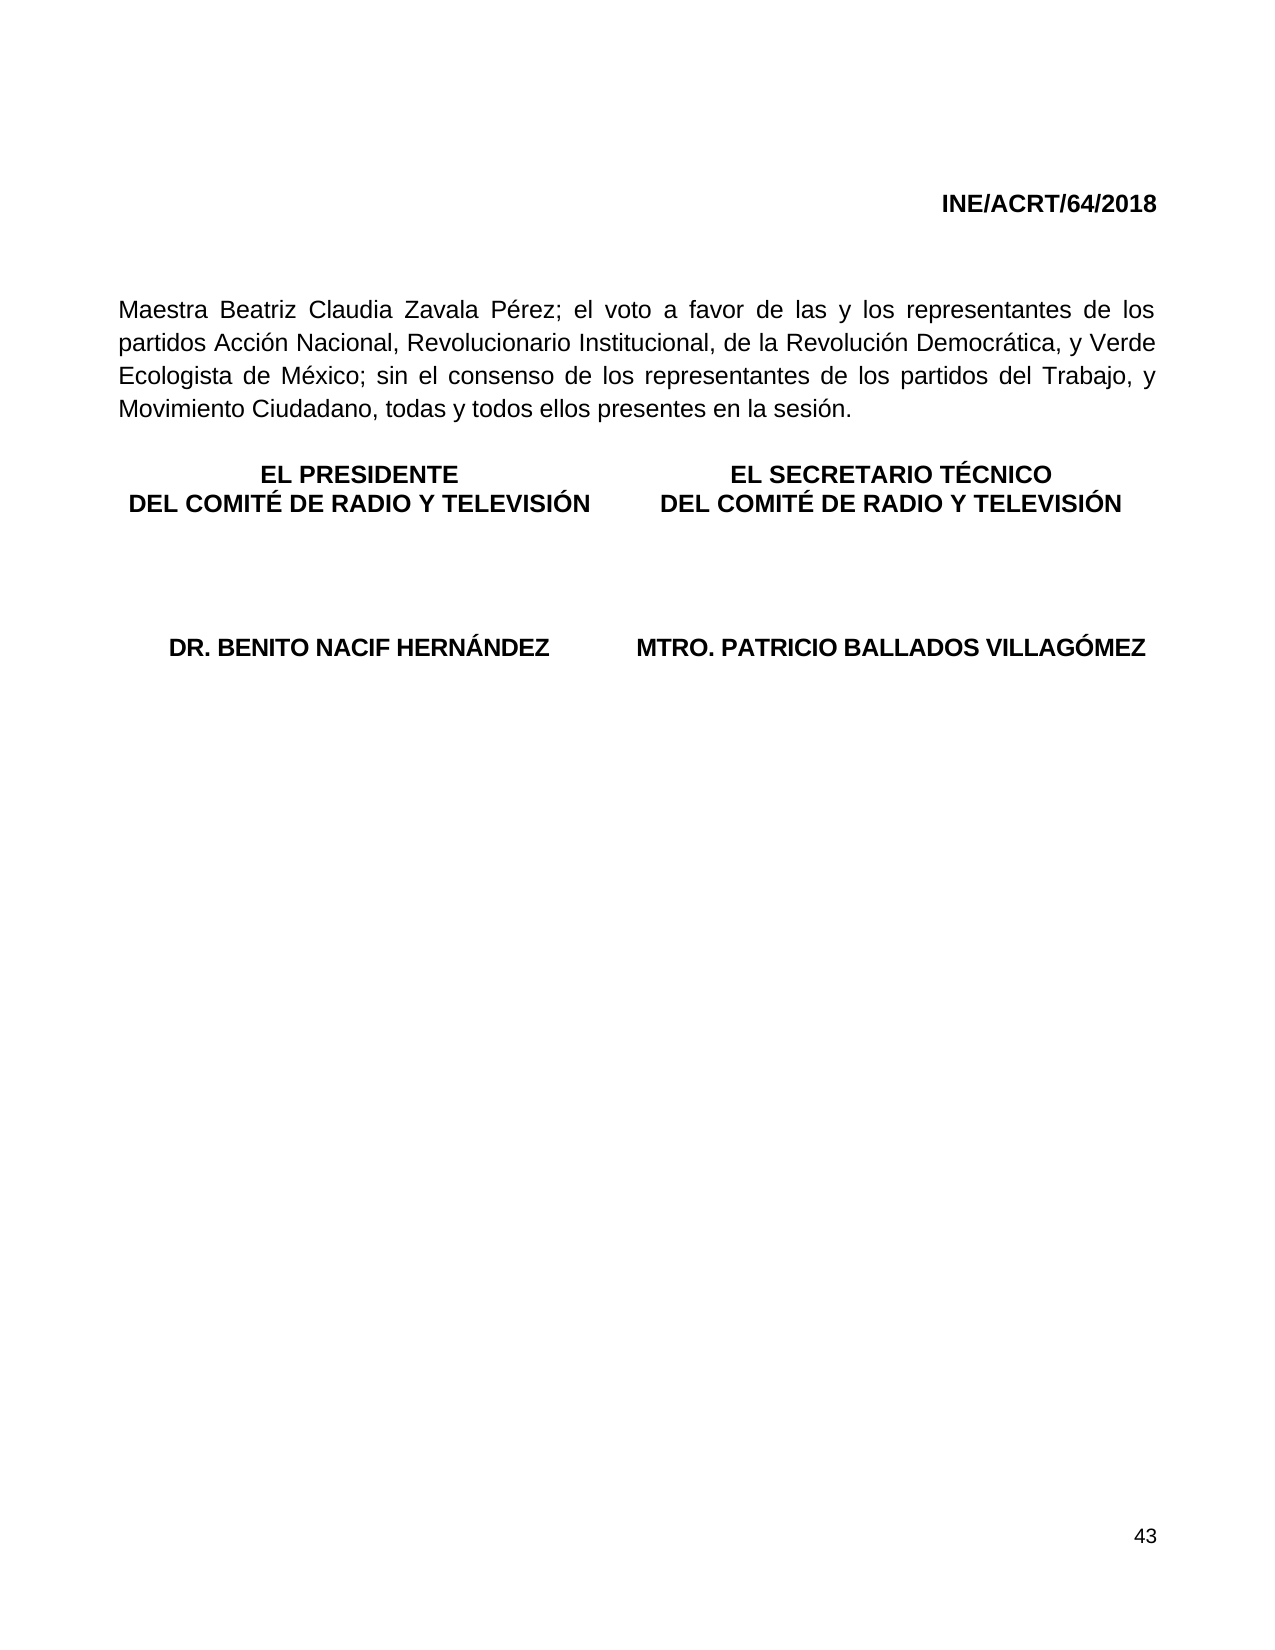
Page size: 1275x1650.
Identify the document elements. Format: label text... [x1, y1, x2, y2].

table_header EL PRESIDENTE DEL COMITÉ DE RADIO Y TELEVISIÓN DR. BENITO NACIF HERNÁNDEZ [118, 460, 618, 662]
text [118, 295, 1157, 423]
table_header EL SECRETARIO TÉCNICO DEL COMITÉ DE RADIO Y TELEVISIÓN MTRO. PATRICIO BALLADOS VILLAGÓMEZ [618, 460, 1157, 662]
